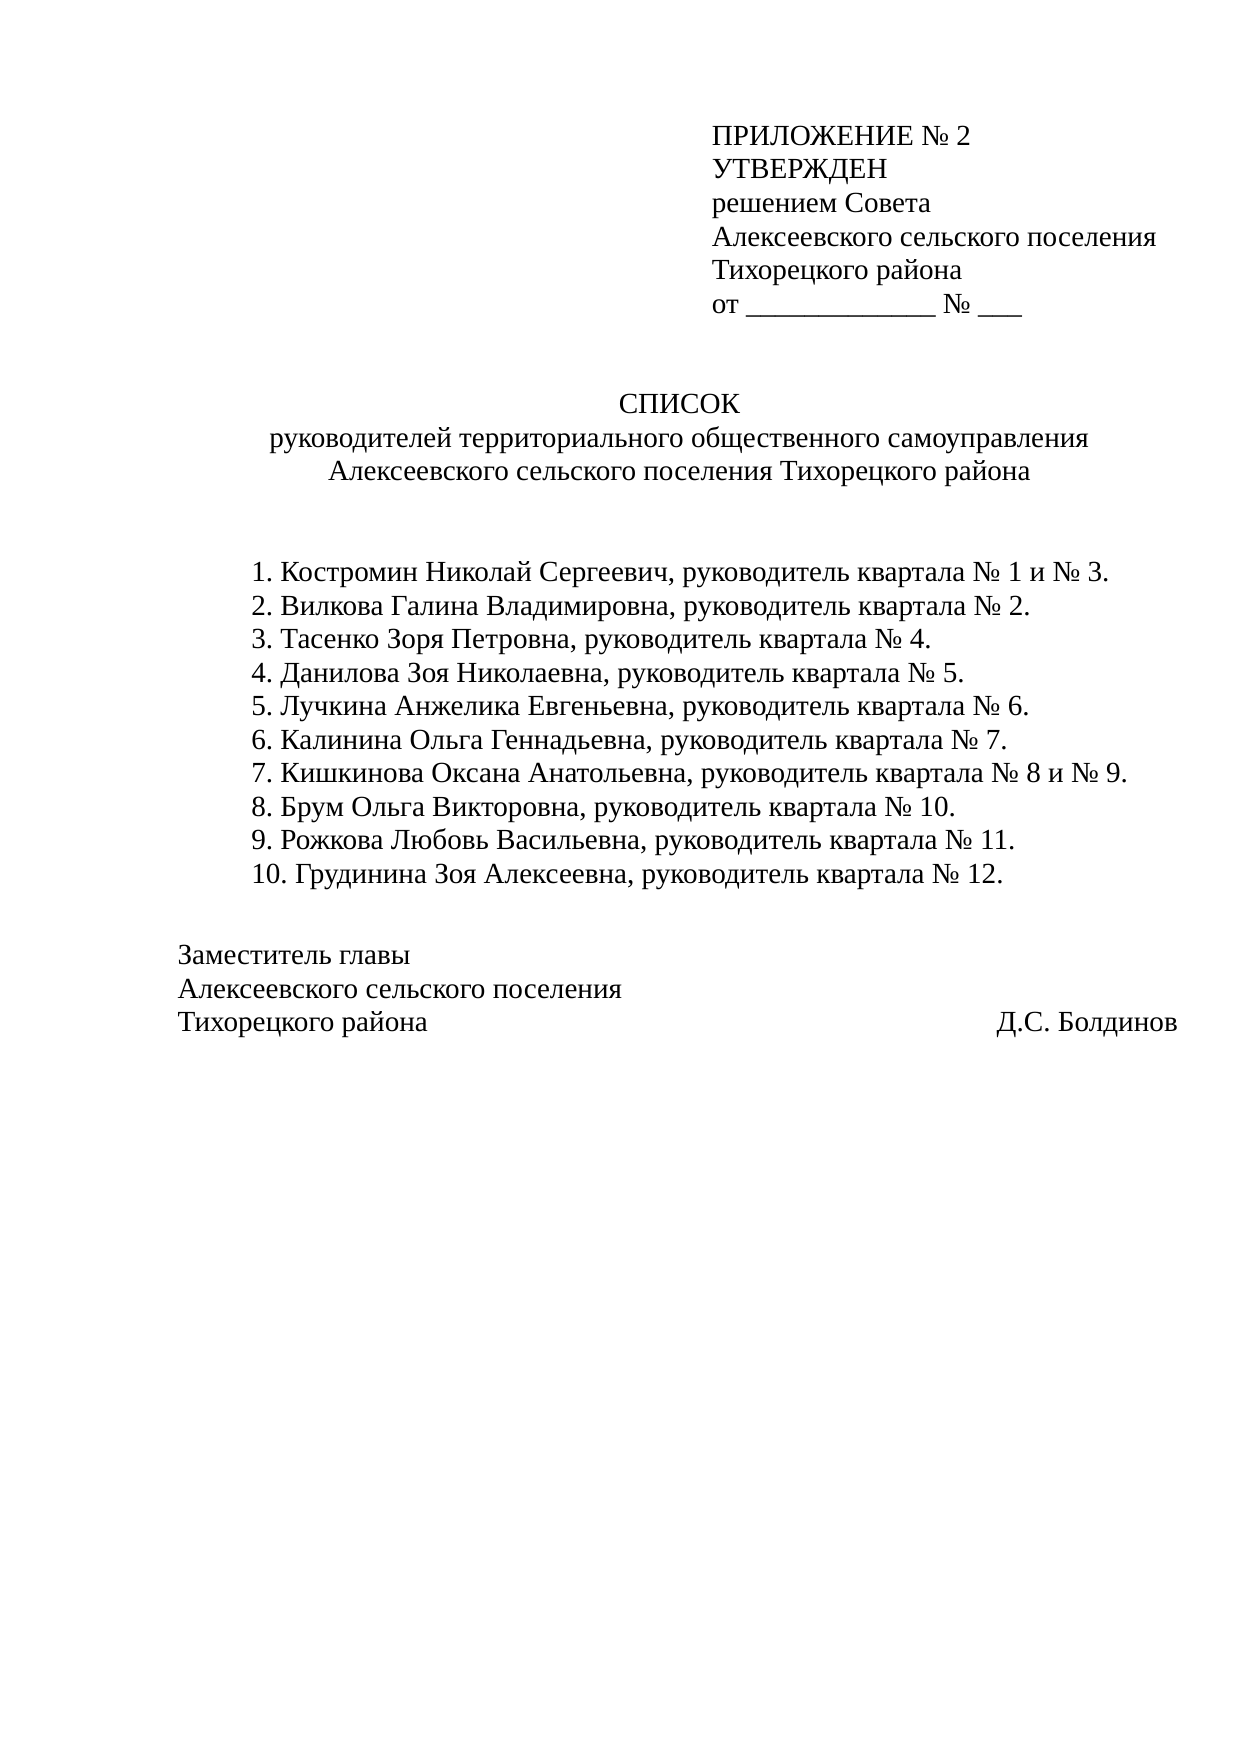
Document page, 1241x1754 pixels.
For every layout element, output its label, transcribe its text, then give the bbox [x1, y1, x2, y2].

text Алексеевского сельского поселения [177, 971, 1181, 1004]
text 2. Вилкова Галина Владимировна, руководитель квартала № 2. [177, 588, 1181, 621]
text ПРИЛОЖЕНИЕ № 2 [712, 118, 1181, 152]
text Тихорецкого района Д.С. Болдинов [177, 1004, 1181, 1038]
text УТВЕРЖДЕН [712, 152, 1181, 185]
text 3. Тасенко Зоря Петровна, руководитель квартала № 4. [177, 621, 1181, 655]
text руководителей территориального общественного самоуправления [177, 420, 1181, 453]
text решением Совета [712, 185, 1181, 219]
text 6. Калинина Ольга Геннадьевна, руководитель квартала № 7. [177, 722, 1181, 755]
text от _____________ № ___ [712, 286, 1181, 319]
text Заместитель главы [177, 937, 1181, 971]
text Алексеевского сельского поселения Тихорецкого района [177, 453, 1181, 487]
text 5. Лучкина Анжелика Евгеньевна, руководитель квартала № 6. [177, 688, 1181, 722]
text 8. Брум Ольга Викторовна, руководитель квартала № 10. [177, 789, 1181, 822]
text Тихорецкого района [712, 252, 1181, 286]
text 1. Костромин Николай Сергеевич, руководитель квартала № 1 и № 3. [177, 554, 1181, 588]
text 10. Грудинина Зоя Алексеевна, руководитель квартала № 12. [177, 856, 1181, 889]
text 9. Рожкова Любовь Васильевна, руководитель квартала № 11. [177, 822, 1181, 856]
text СПИСОК [177, 386, 1181, 420]
text Алексеевского сельского поселения [712, 219, 1181, 252]
text 4. Данилова Зоя Николаевна, руководитель квартала № 5. [177, 655, 1181, 688]
text 7. Кишкинова Оксана Анатольевна, руководитель квартала № 8 и № 9. [177, 755, 1181, 789]
